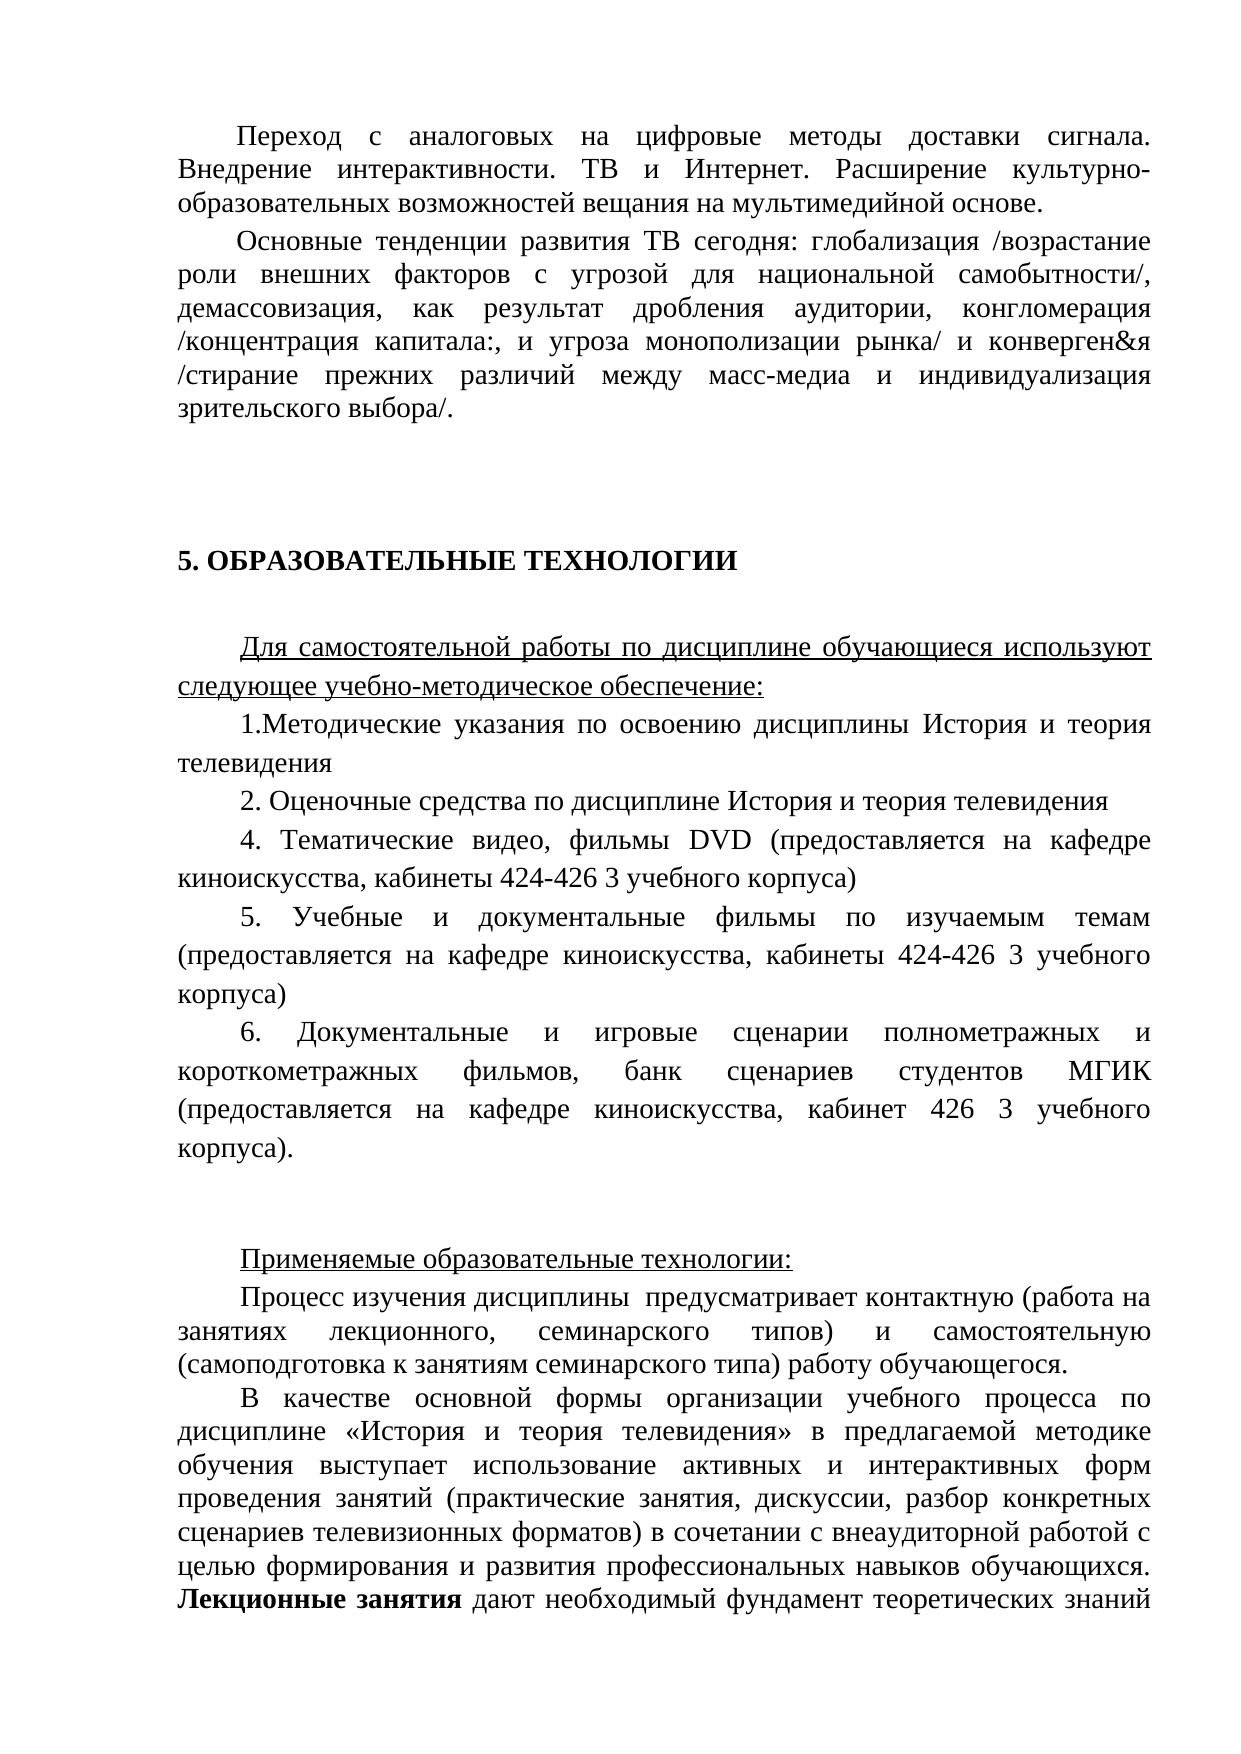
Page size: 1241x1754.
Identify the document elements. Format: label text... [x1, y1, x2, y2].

text Процесс изучения дисциплины предусматривает контактную (работа на занятиях лекционного, семинарского типов) и самостоятельную (самоподготовка к занятиям семинарского типа) работу обучающегося. [177, 1279, 1152, 1380]
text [177, 1380, 1152, 1615]
text 4. Тематические видео, фильмы DVD (предоставляется на кафедре киноискусства, кабинеты 424-426 3 учебного корпуса) [177, 822, 1152, 894]
text Для самостоятельной работы по дисциплине обучающиеся используют следующее учебно-методическое обеспечение: [177, 629, 1152, 701]
text Применяемые образовательные технологии: [177, 1241, 1152, 1274]
text 5. ОБРАЗОВАТЕЛЬНЫЕ ТЕХНОЛОГИИ [177, 543, 1152, 576]
text Переход с аналоговых на цифровые методы доставки сигнала. Внедрение интерактивности. ТВ и Интернет. Расширение культурно-образовательных возможностей вещания на мультимедийной основе. [177, 118, 1152, 219]
text 1.Методические указания по освоению дисциплины История и теория телевидения [177, 706, 1152, 778]
text 5. Учебные и документальные фильмы по изучаемым темам (предоставляется на кафедре киноискусства, кабинеты 424-426 3 учебного корпуса) [177, 899, 1152, 1009]
text 6. Документальные и игровые сценарии полнометражных и короткометражных фильмов, банк сценариев студентов МГИК (предоставляется на кафедре киноискусства, кабинет 426 3 учебного корпуса). [177, 1014, 1152, 1164]
text 2. Оценочные средства по дисциплине История и теория телевидения [177, 783, 1152, 817]
text Основные тенденции развития ТВ сегодня: глобализация /возрастание роли внешних факторов с угрозой для национальной самобытности/, демассовизация, как результат дробления аудитории, конгломерация /концентрация капитала:, и угроза монополизации рынка/ и конверген&я /стирание прежних различий между масс-медиа и индивидуализация зрительского выбора/. [177, 223, 1152, 424]
